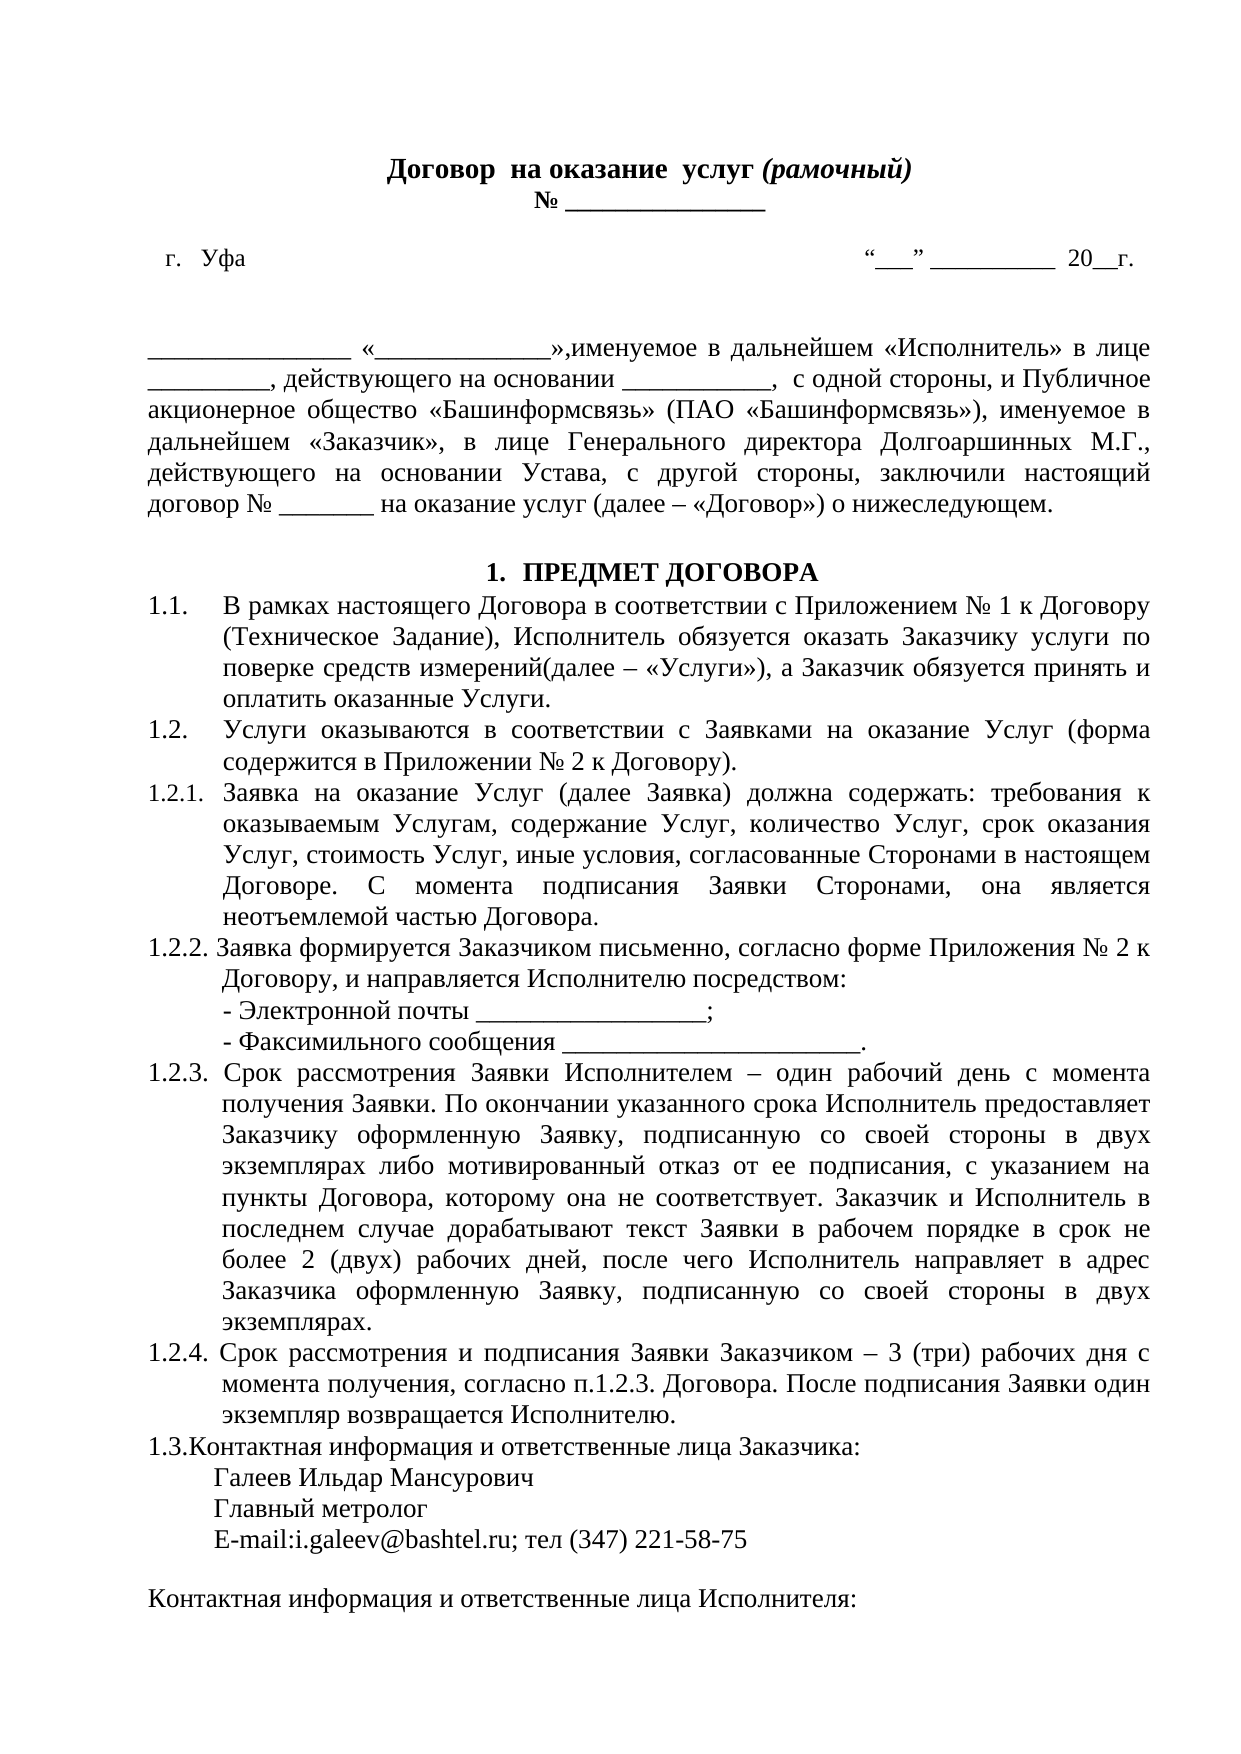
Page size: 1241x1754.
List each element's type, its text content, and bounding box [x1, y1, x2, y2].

text 1.2.4. Срок рассмотрения и подписания Заявки Заказчиком – 3 (три) рабочих дня с момента получения, согласно п.1.2.3. Договора. После подписания Заявки один экземпляр возвращается Исполнителю. [148, 1336, 1152, 1430]
text 1.2.3. Срок рассмотрения Заявки Исполнителем – один рабочий день с момента получения Заявки. По окончании указанного срока Исполнитель предоставляет Заказчику оформленную Заявку, подписанную со своей стороны в двух экземплярах либо мотивированный отказ от ее подписания, с указанием на пункты Договора, которому она не соответствует. Заказчик и Исполнитель в последнем случае дорабатывают текст Заявки в рабочем порядке в срок не более 2 (двух) рабочих дней, после чего Исполнитель направляет в адрес Заказчика оформленную Заявку, подписанную со своей стороны в двух экземплярах. [148, 1056, 1152, 1336]
list Заявка на оказание Услуг (далее Заявка) должна содержать: требования к оказываемым Услугам, содержание Услуг, количество Услуг, срок оказания Услуг, стоимость Услуг, иные условия, согласованные Сторонами в настоящем Договоре. С момента подписания Заявки Сторонами, она является неотъемлемой частью Договора. [148, 776, 1152, 931]
text Контактная информация и ответственные лица Исполнителя: [148, 1582, 1152, 1613]
text Договор на оказание услуг (рамочный) [148, 152, 1152, 185]
text 1.2.2. Заявка формируется Заказчиком письменно, согласно форме Приложения № 2 к Договору, и направляется Исполнителю посредством: [148, 931, 1152, 994]
text Галеев Ильдар Мансурович [207, 1461, 1152, 1492]
text - Факсимильного сообщения ______________________. [148, 1025, 1152, 1056]
text Главный метролог [207, 1492, 1152, 1523]
text E-mail:i.galeev@bashtel.ru; тел (347) 221-58-75 [207, 1523, 1152, 1554]
text № ________________ [148, 185, 1152, 214]
list В рамках настоящего Договора в соответствии с Приложением № 1 к Договору (Техническое Задание), Исполнитель обязуется оказать Заказчику услуги по поверке средств измерений(далее – «Услуги»), а Заказчик обязуется принять и оплатить оказанные Услуги. [148, 589, 1152, 713]
text г. Уфа “___” __________ 20__г. [148, 243, 1152, 271]
text _______________ «_____________»,именуемое в дальнейшем «Исполнитель» в лице _________, действующего на основании ___________, с одной стороны, и Публичное акционерное общество «Башинформсвязь» (ПАО «Башинформсвязь»), именуемое в дальнейшем «Заказчик», в лице Генерального директора Долгоаршинных М.Г., действующего на основании Устава, с другой стороны, заключили настоящий договор № _______ на оказание услуг (далее – «Договор») о нижеследующем. [148, 331, 1152, 518]
list Услуги оказываются в соответствии с Заявками на оказание Услуг (форма содержится в Приложении № 2 к Договору). [148, 713, 1152, 776]
text 1.3.Контактная информация и ответственные лица Заказчика: [148, 1430, 1152, 1461]
list ПРЕДМЕТ ДОГОВОРА [153, 556, 1152, 587]
text - Электронной почты _________________; [148, 994, 1152, 1025]
